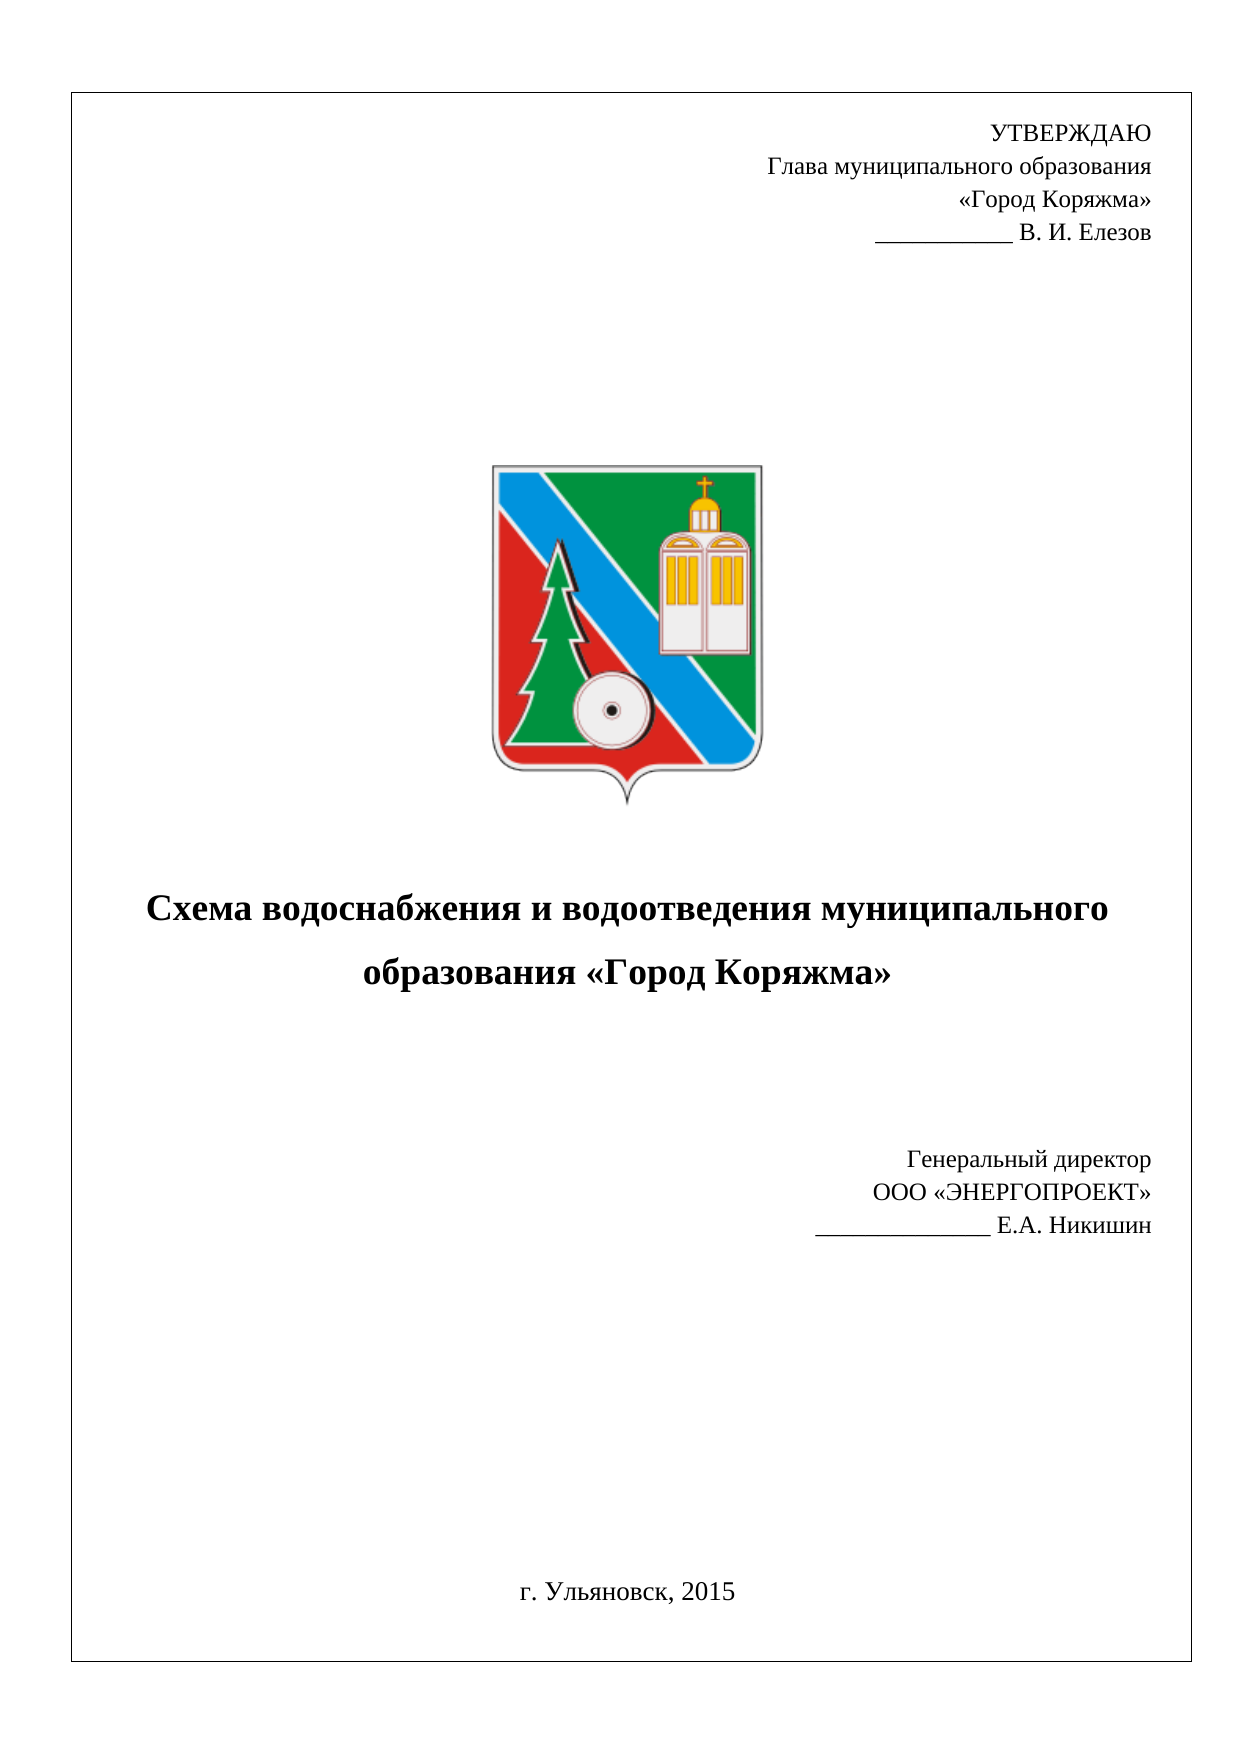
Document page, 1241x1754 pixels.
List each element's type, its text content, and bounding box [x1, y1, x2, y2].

picture [491, 465, 764, 807]
text ______________ Е.А. Никишин [103, 1210, 1152, 1239]
text ___________ В. И. Елезов [103, 217, 1152, 246]
text Схема водоснабжения и водоотведения муниципального [103, 885, 1152, 928]
text г. Ульяновск, 2015 [103, 1575, 1152, 1607]
text образования «Город Коряжма» [103, 950, 1152, 993]
text Генеральный директор [103, 1144, 1152, 1173]
text УТВЕРЖДАЮ [723, 118, 1152, 147]
text Глава муниципального образования [103, 151, 1152, 180]
text ООО «ЭНЕРГОПРОЕКТ» [103, 1177, 1152, 1206]
text «Город Коряжма» [103, 184, 1152, 213]
